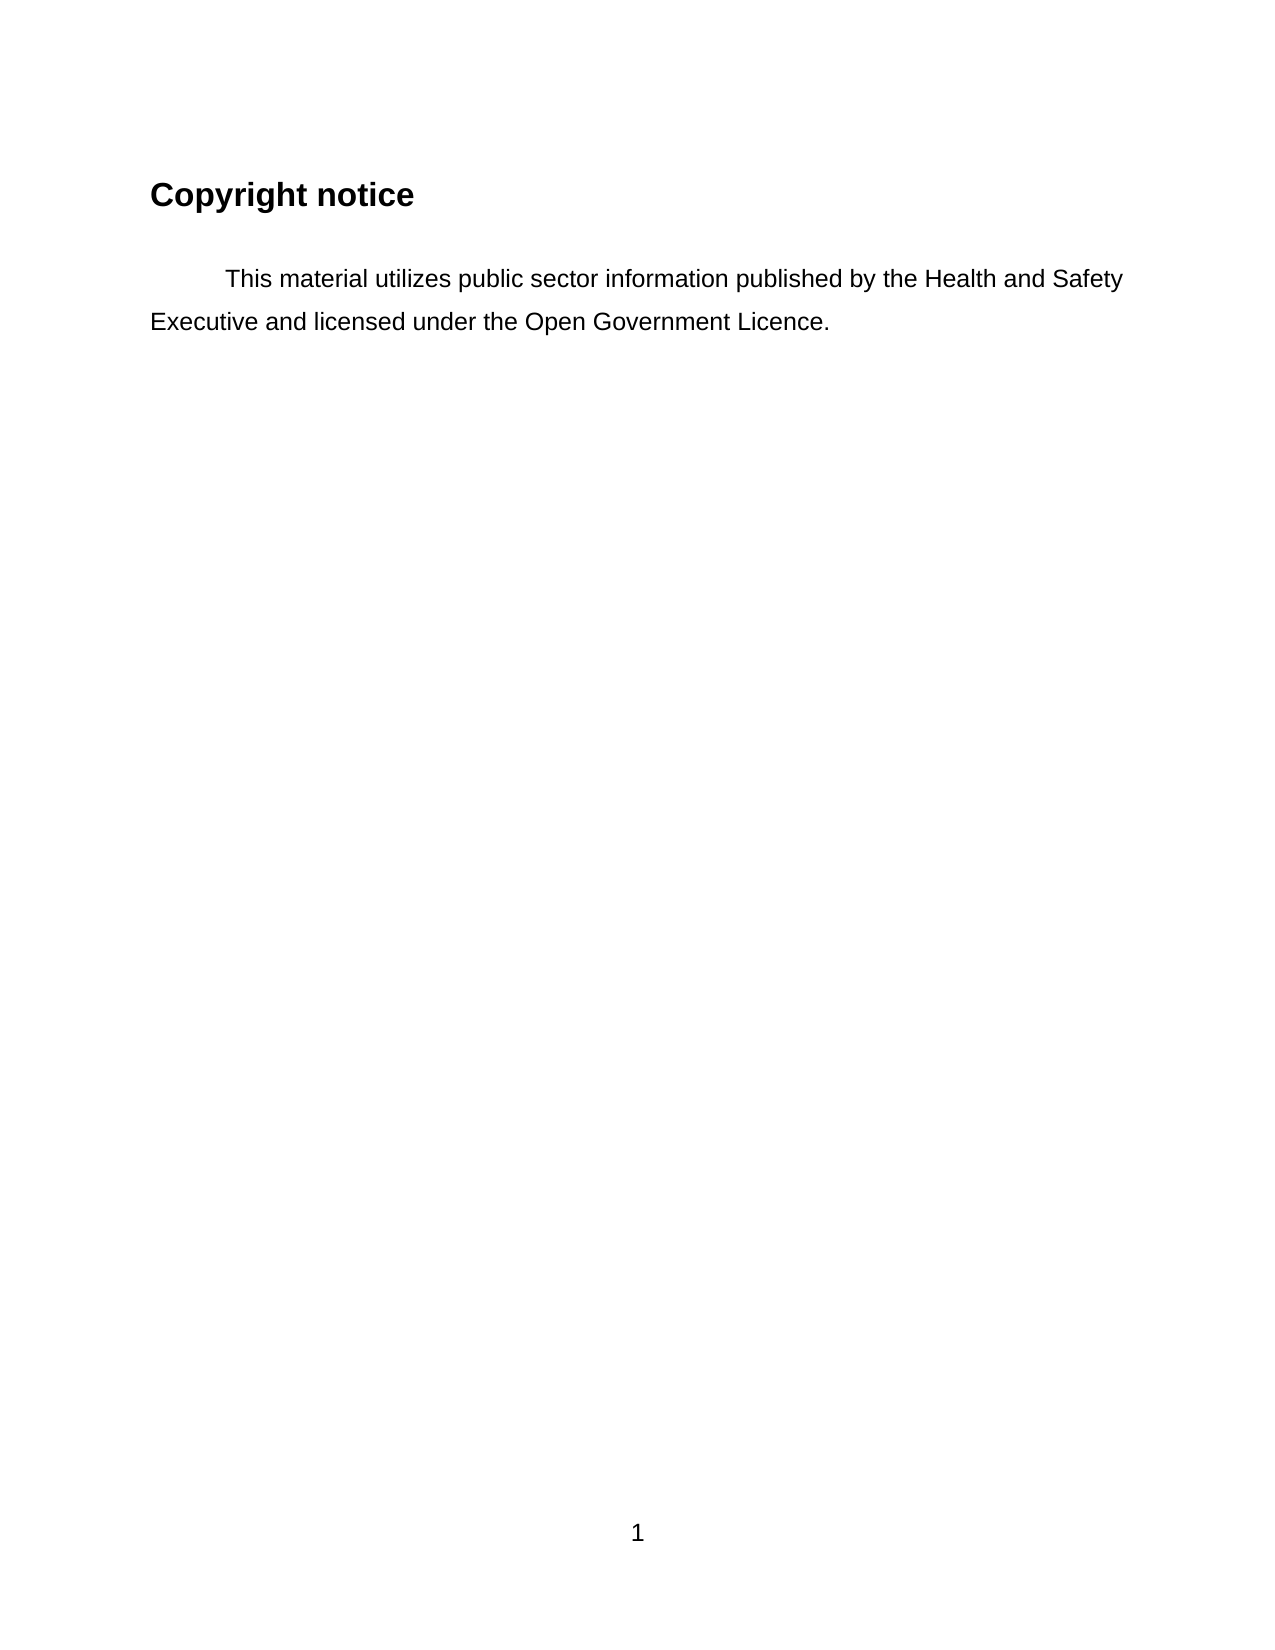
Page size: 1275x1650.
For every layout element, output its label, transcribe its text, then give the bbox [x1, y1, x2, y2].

text This material utilizes public sector information published by the Health and Safety Executive and licensed under the Open Government Licence. [150, 264, 1125, 336]
subtitle Copyright notice [150, 175, 1125, 213]
